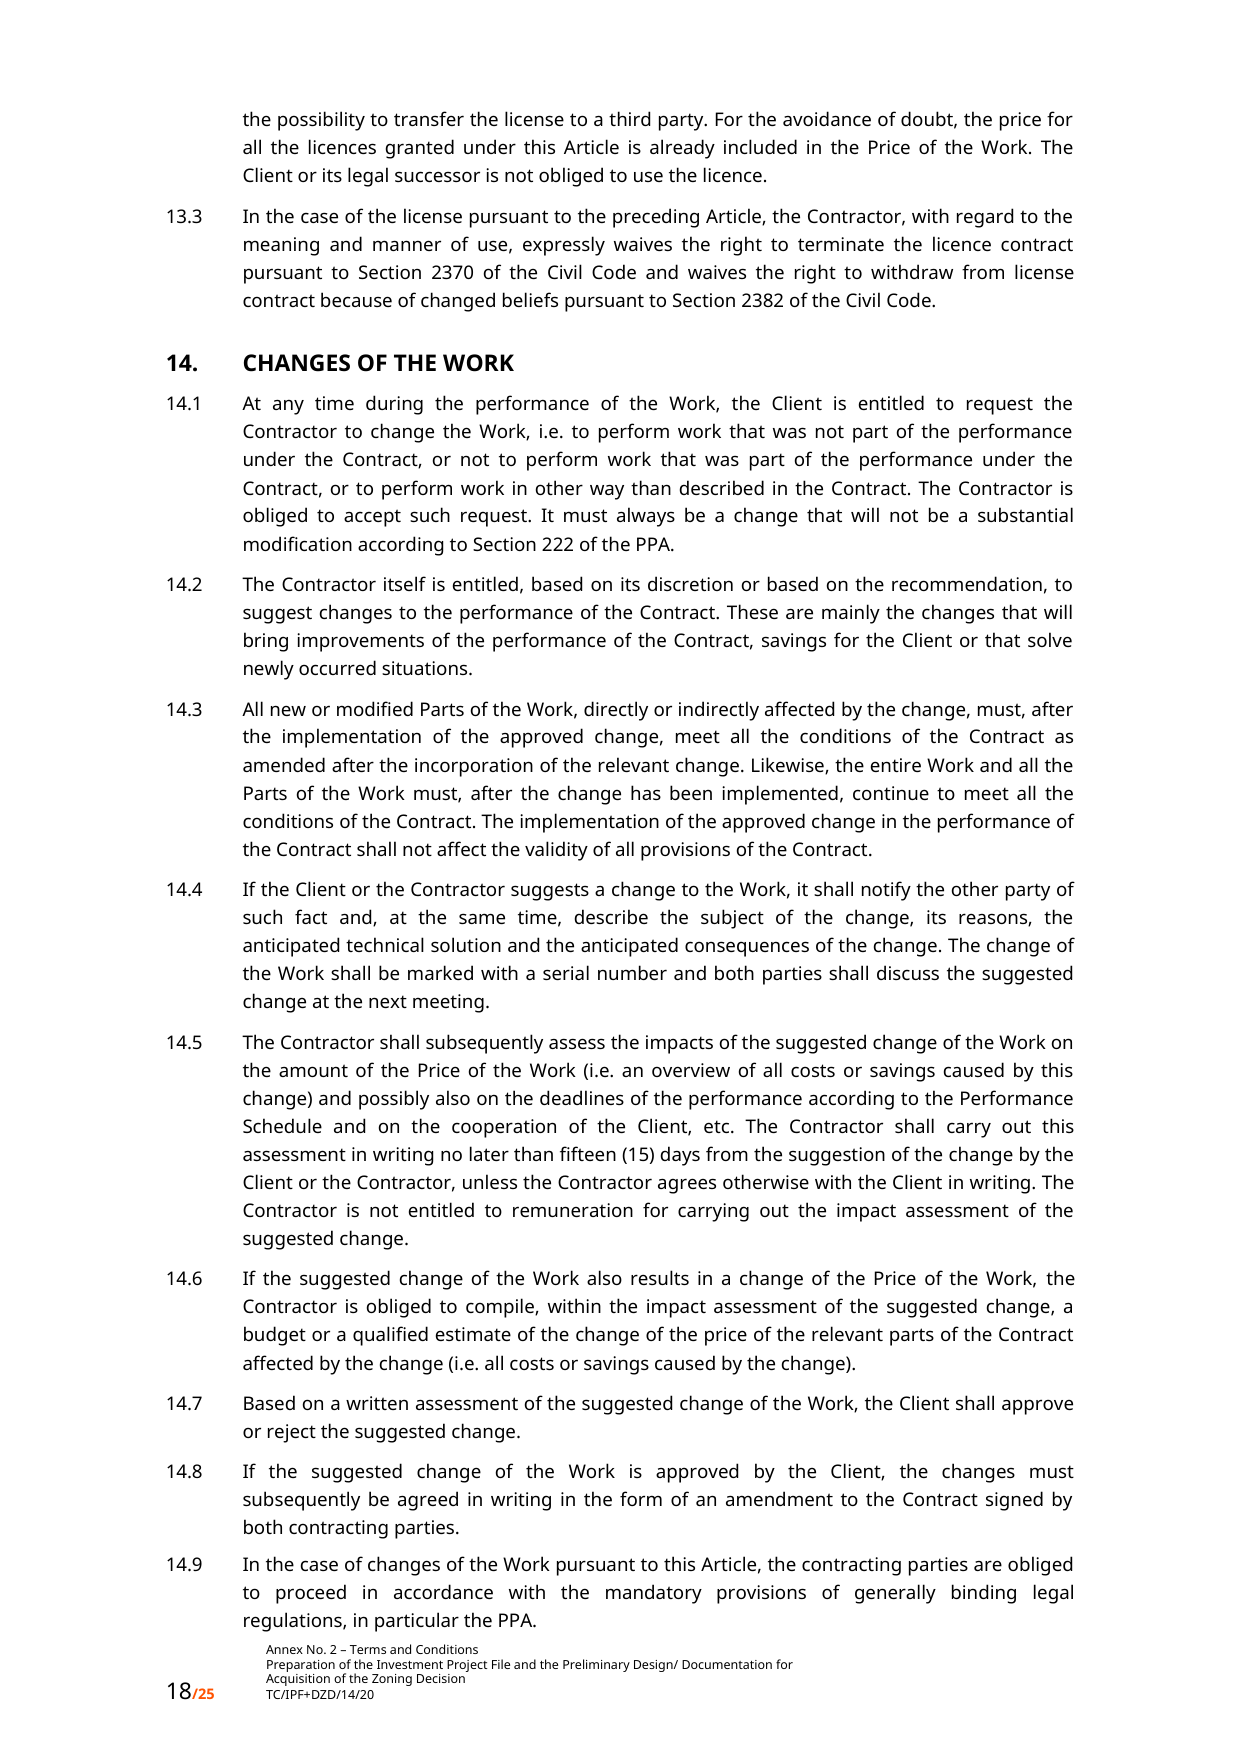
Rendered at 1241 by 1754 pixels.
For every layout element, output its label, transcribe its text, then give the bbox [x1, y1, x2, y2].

list All new or modified Parts of the Work, directly or indirectly affected by the change, must, after the implementation of the approved change, meet all the conditions of the Contract as amended after the incorporation of the relevant change. Likewise, the entire Work and all the Parts of the Work must, after the change has been implemented, continue to meet all the conditions of the Contract. The implementation of the approved change in the performance of the Contract shall not affect the validity of all provisions of the Contract. [166, 696, 1075, 861]
list Based on a written assessment of the suggested change of the Work, the Client shall approve or reject the suggested change. [166, 1390, 1075, 1444]
list The Contractor itself is entitled, based on its discretion or based on the recommendation, to suggest changes to the performance of the Contract. These are mainly the changes that will bring improvements of the performance of the Contract, savings for the Client or that solve newly occurred situations. [166, 571, 1074, 681]
list If the Client or the Contractor suggests a change to the Work, it shall notify the other party of such fact and, at the same time, describe the subject of the change, its reasons, the anticipated technical solution and the anticipated consequences of the change. The change of the Work shall be marked with a serial number and both parties shall discuss the suggested change at the next meeting. [166, 876, 1075, 1014]
list If the suggested change of the Work also results in a change of the Price of the Work, the Contractor is obliged to compile, within the impact assessment of the suggested change, a budget or a qualified estimate of the change of the price of the relevant parts of the Contract affected by the change (i.e. all costs or savings caused by the change). [166, 1266, 1075, 1375]
list In the case of the license pursuant to the preceding Article, the Contractor, with regard to the meaning and manner of use, expressly waives the right to terminate the licence contract pursuant to Section 2370 of the Civil Code and waives the right to withdraw from license contract because of changed beliefs pursuant to Section 2382 of the Civil Code. [166, 203, 1075, 312]
list If the suggested change of the Work is approved by the Client, the changes must subsequently be agreed in writing in the form of an amendment to the Contract signed by both contracting parties. [166, 1458, 1075, 1540]
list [166, 106, 1075, 188]
list The Contractor shall subsequently assess the impacts of the suggested change of the Work on the amount of the Price of the Work (i.e. an overview of all costs or savings caused by this change) and possibly also on the deadlines of the performance according to the Performance Schedule and on the cooperation of the Client, etc. The Contractor shall carry out this assessment in writing no later than fifteen (15) days from the suggestion of the change by the Client or the Contractor, unless the Contractor agrees otherwise with the Client in writing. The Contractor is not entitled to remuneration for carrying out the impact assessment of the suggested change. [166, 1029, 1075, 1251]
subtitle CHANGES OF THE WORK [166, 347, 1109, 378]
list At any time during the performance of the Work, the Client is entitled to request the Contractor to change the Work, i.e. to perform work that was not part of the performance under the Contract, or not to perform work that was part of the performance under the Contract, or to perform work in other way than described in the Contract. The Contractor is obliged to accept such request. It must always be a change that will not be a substantial modification according to Section 222 of the PPA. [166, 391, 1074, 556]
list In the case of changes of the Work pursuant to this Article, the contracting parties are obliged to proceed in accordance with the mandatory provisions of generally binding legal regulations, in particular the PPA. [166, 1551, 1075, 1633]
